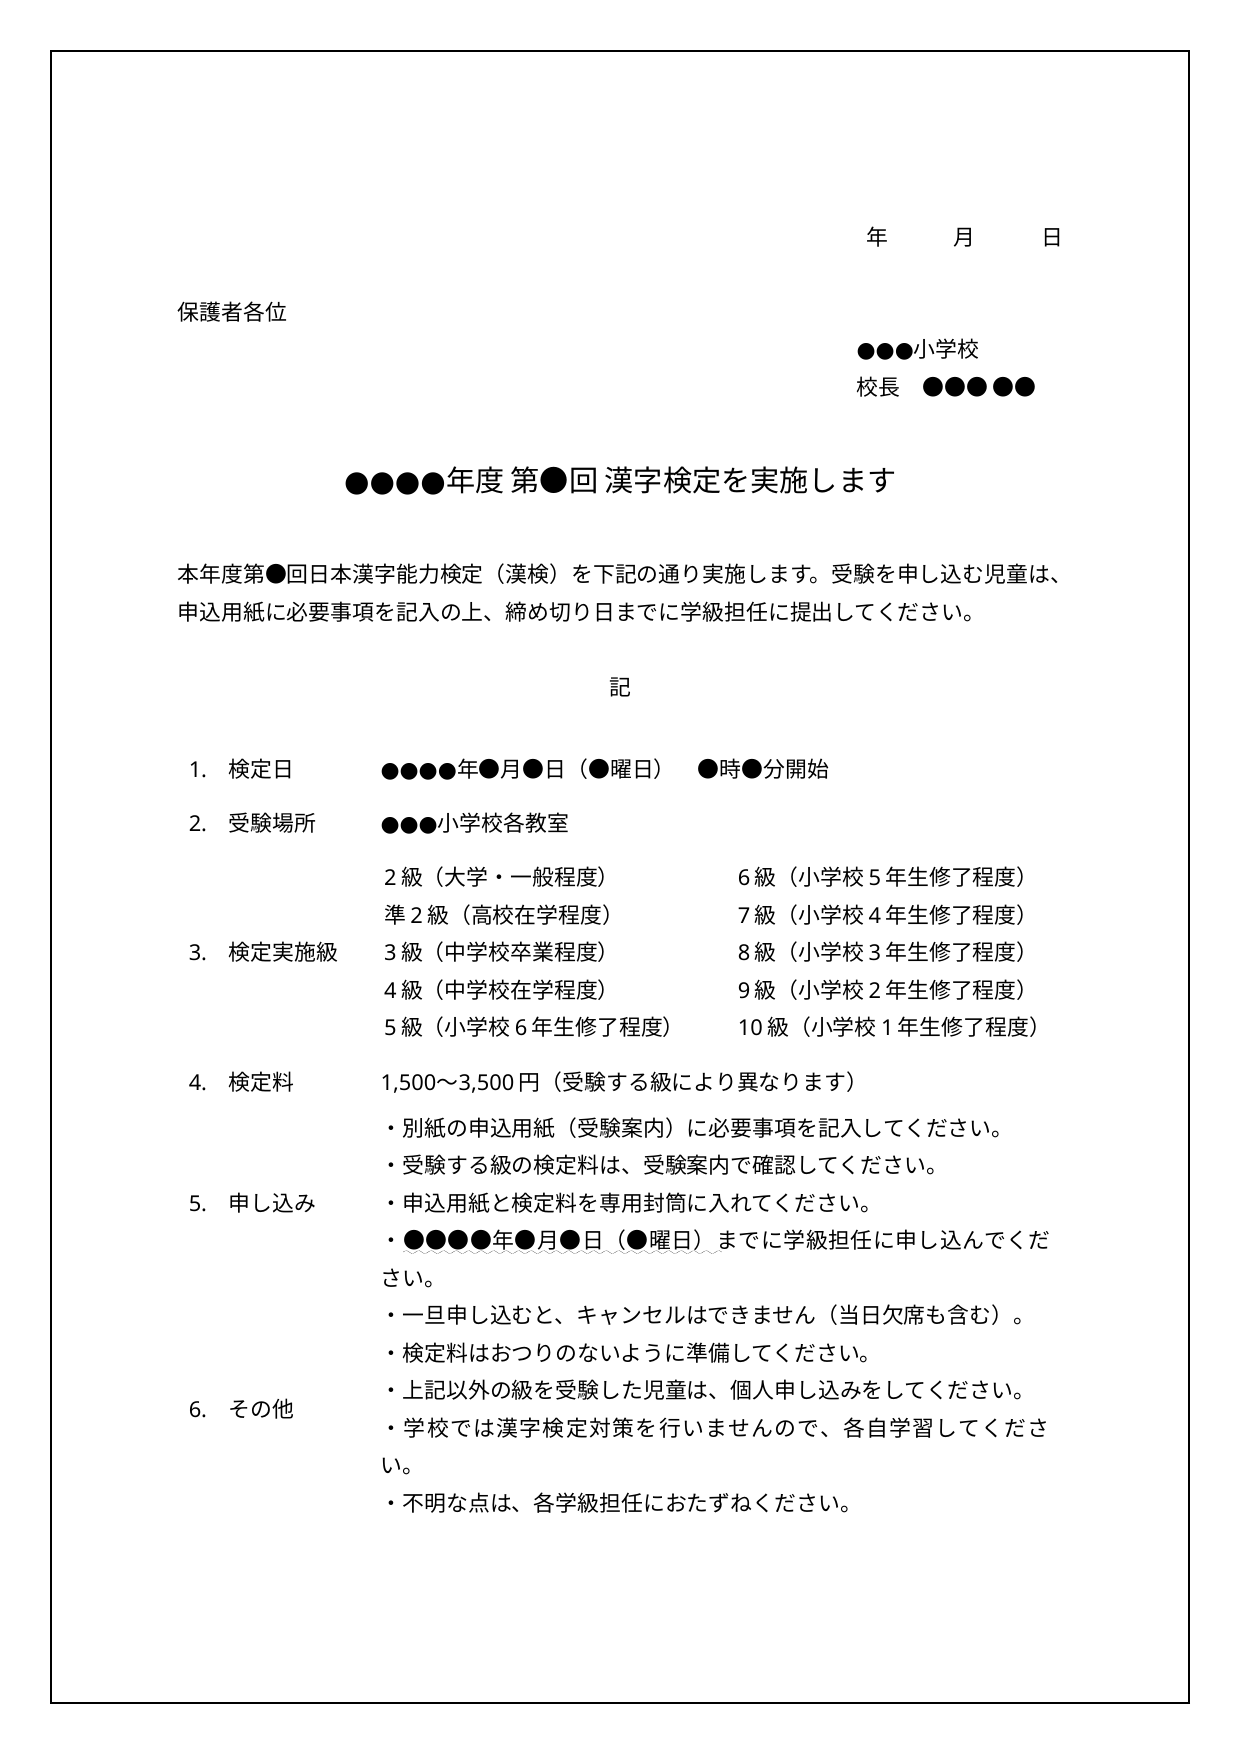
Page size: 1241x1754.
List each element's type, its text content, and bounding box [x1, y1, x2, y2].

table_cell 6. その他 [177, 1295, 369, 1520]
table_cell 1,500～3,500円（受験する級により異なります） [369, 1055, 1062, 1108]
table_header ●●●●年●月●日（●曜日） ●時●分開始 [369, 742, 1062, 795]
subtitle 記 [177, 667, 1063, 704]
table_header 1. 検定日 [177, 742, 369, 795]
text 年 月 日 [177, 217, 1063, 254]
table_cell ・一旦申し込むと、キャンセルはできません（当日欠席も含む）。 ・検定料はおつりのないように準備してください。 ・上記以外の級を受験した児童は、個人申し込みをしてください。 ・学校では漢字検定対策を行いませんので、各自学習してください。 ・不明な点は、各学級担任におたずねください。 [369, 1295, 1062, 1520]
text 校長 ●●● ●● [709, 367, 1063, 404]
table_cell ・別紙の申込用紙（受験案内）に必要事項を記入してください。 ・受験する級の検定料は、受験案内で確認してください。 ・申込用紙と検定料を専用封筒に入れてください。 ・●●●●年●月●日（●曜日）までに学級担任に申し込んでください。 [369, 1108, 1062, 1295]
table_cell 2級（大学・一般程度） 準2級（高校在学程度） 3級（中学校卒業程度） 4級（中学校在学程度） 5級（小学校6年生修了程度） [369, 848, 715, 1055]
text 本年度第●回日本漢字能力検定（漢検）を下記の通り実施します。受験を申し込む児童は、申込用紙に必要事項を記入の上、締め切り日までに学級担任に提出してください。 [177, 554, 1063, 629]
table_cell 4. 検定料 [177, 1055, 369, 1108]
text ●●●小学校 [709, 329, 1063, 367]
text ●●●●年度 第●回 漢字検定を実施します [177, 442, 1063, 517]
table_cell 5. 申し込み [177, 1108, 369, 1295]
table_cell 6級（小学校5年生修了程度） 7級（小学校4年生修了程度） 8級（小学校3年生修了程度） 9級（小学校2年生修了程度） 10級（小学校1年生修了程度） [715, 848, 1062, 1055]
table_cell 3. 検定実施級 [177, 848, 369, 1055]
table_cell 2. 受験場所 [177, 795, 369, 848]
table_cell ●●●小学校各教室 [369, 795, 1062, 848]
text 保護者各位 [177, 292, 1063, 329]
